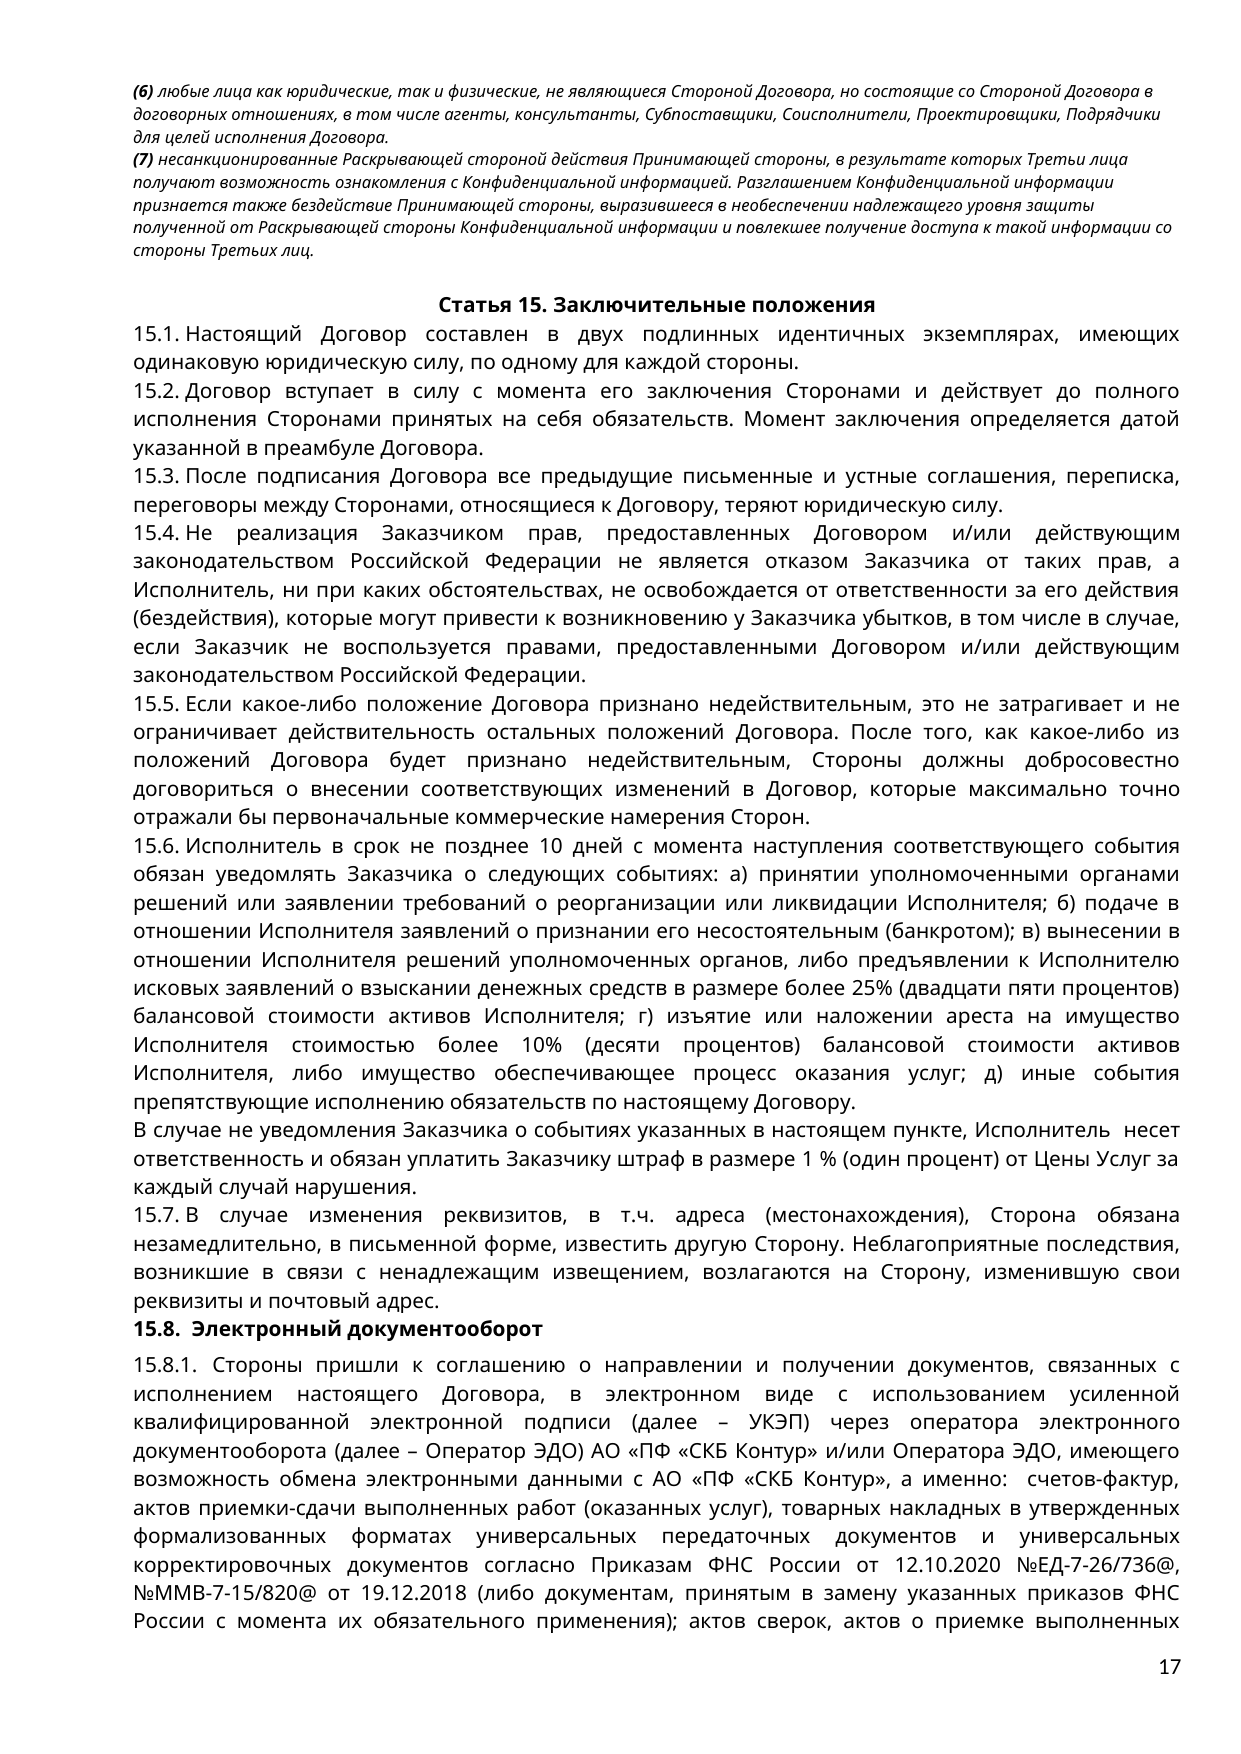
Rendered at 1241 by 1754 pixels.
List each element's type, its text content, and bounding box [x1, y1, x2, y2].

list Договор вступает в силу с момента его заключения Сторонами и действует до полного исполнения Сторонами принятых на себя обязательств. Момент заключения определяется датой указанной в преамбуле Договора. [133, 376, 1181, 461]
text (6) любые лица как юридические, так и физические, не являющиеся Стороной Договора, но состоящие со Стороной Договора в договорных отношениях, в том числе агенты, консультанты, Субпоставщики, Соисполнители, Проектировщики, Подрядчики для целей исполнения Договора. [133, 80, 1181, 148]
list Заключительные положения [133, 291, 1181, 319]
list Электронный документооборот [133, 1314, 1181, 1343]
text (7) несанкционированные Раскрывающей стороной действия Принимающей стороны, в результате которых Третьи лица получают возможность ознакомления с Конфиденциальной информацией. Разглашением Конфиденциальной информации признается также бездействие Принимающей стороны, выразившееся в необеспечении надлежащего уровня защиты полученной от Раскрывающей стороны Конфиденциальной информации и повлекшее получение доступа к такой информации со стороны Третьих лиц. [133, 148, 1181, 261]
list В случае не уведомления Заказчика о событиях указанных в настоящем пункте, Исполнитель несет ответственность и обязан уплатить Заказчику штраф в размере 1 % (один процент) от Цены Услуг за каждый случай нарушения. [133, 1115, 1181, 1201]
list В случае изменения реквизитов, в т.ч. адреса (местонахождения), Сторона обязана незамедлительно, в письменной форме, известить другую Сторону. Неблагоприятные последствия, возникшие в связи с ненадлежащим извещением, возлагаются на Сторону, изменившую свои реквизиты и почтовый адрес. [133, 1201, 1181, 1314]
list После подписания Договора все предыдущие письменные и устные соглашения, переписка, переговоры между Сторонами, относящиеся к Договору, теряют юридическую силу. [133, 461, 1181, 518]
list Исполнитель в срок не позднее 10 дней с момента наступления соответствующего события обязан уведомлять Заказчика о следующих событиях: а) принятии уполномоченными органами решений или заявлении требований о реорганизации или ликвидации Исполнителя; б) подаче в отношении Исполнителя заявлений о признании его несостоятельным (банкротом); в) вынесении в отношении Исполнителя решений уполномоченных органов, либо предъявлении к Исполнителю исковых заявлений о взыскании денежных средств в размере более 25% (двадцати пяти процентов) балансовой стоимости активов Исполнителя; г) изъятие или наложении ареста на имущество Исполнителя стоимостью более 10% (десяти процентов) балансовой стоимости активов Исполнителя, либо имущество обеспечивающее процесс оказания услуг; д) иные события препятствующие исполнению обязательств по настоящему Договору. [133, 831, 1181, 1115]
list Если какое-либо положение Договора признано недействительным, это не затрагивает и не ограничивает действительность остальных положений Договора. После того, как какое-либо из положений Договора будет признано недействительным, Стороны должны добросовестно договориться о внесении соответствующих изменений в Договор, которые максимально точно отражали бы первоначальные коммерческие намерения Сторон. [133, 689, 1181, 831]
list Не реализация Заказчиком прав, предоставленных Договором и/или действующим законодательством Российской Федерации не является отказом Заказчика от таких прав, а Исполнитель, ни при каких обстоятельствах, не освобождается от ответственности за его действия (бездействия), которые могут привести к возникновению у Заказчика убытков, в том числе в случае, если Заказчик не воспользуется правами, предоставленными Договором и/или действующим законодательством Российской Федерации. [133, 518, 1181, 689]
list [133, 1351, 1181, 1635]
list Настоящий Договор составлен в двух подлинных идентичных экземплярах, имеющих одинаковую юридическую силу, по одному для каждой стороны. [133, 319, 1181, 376]
